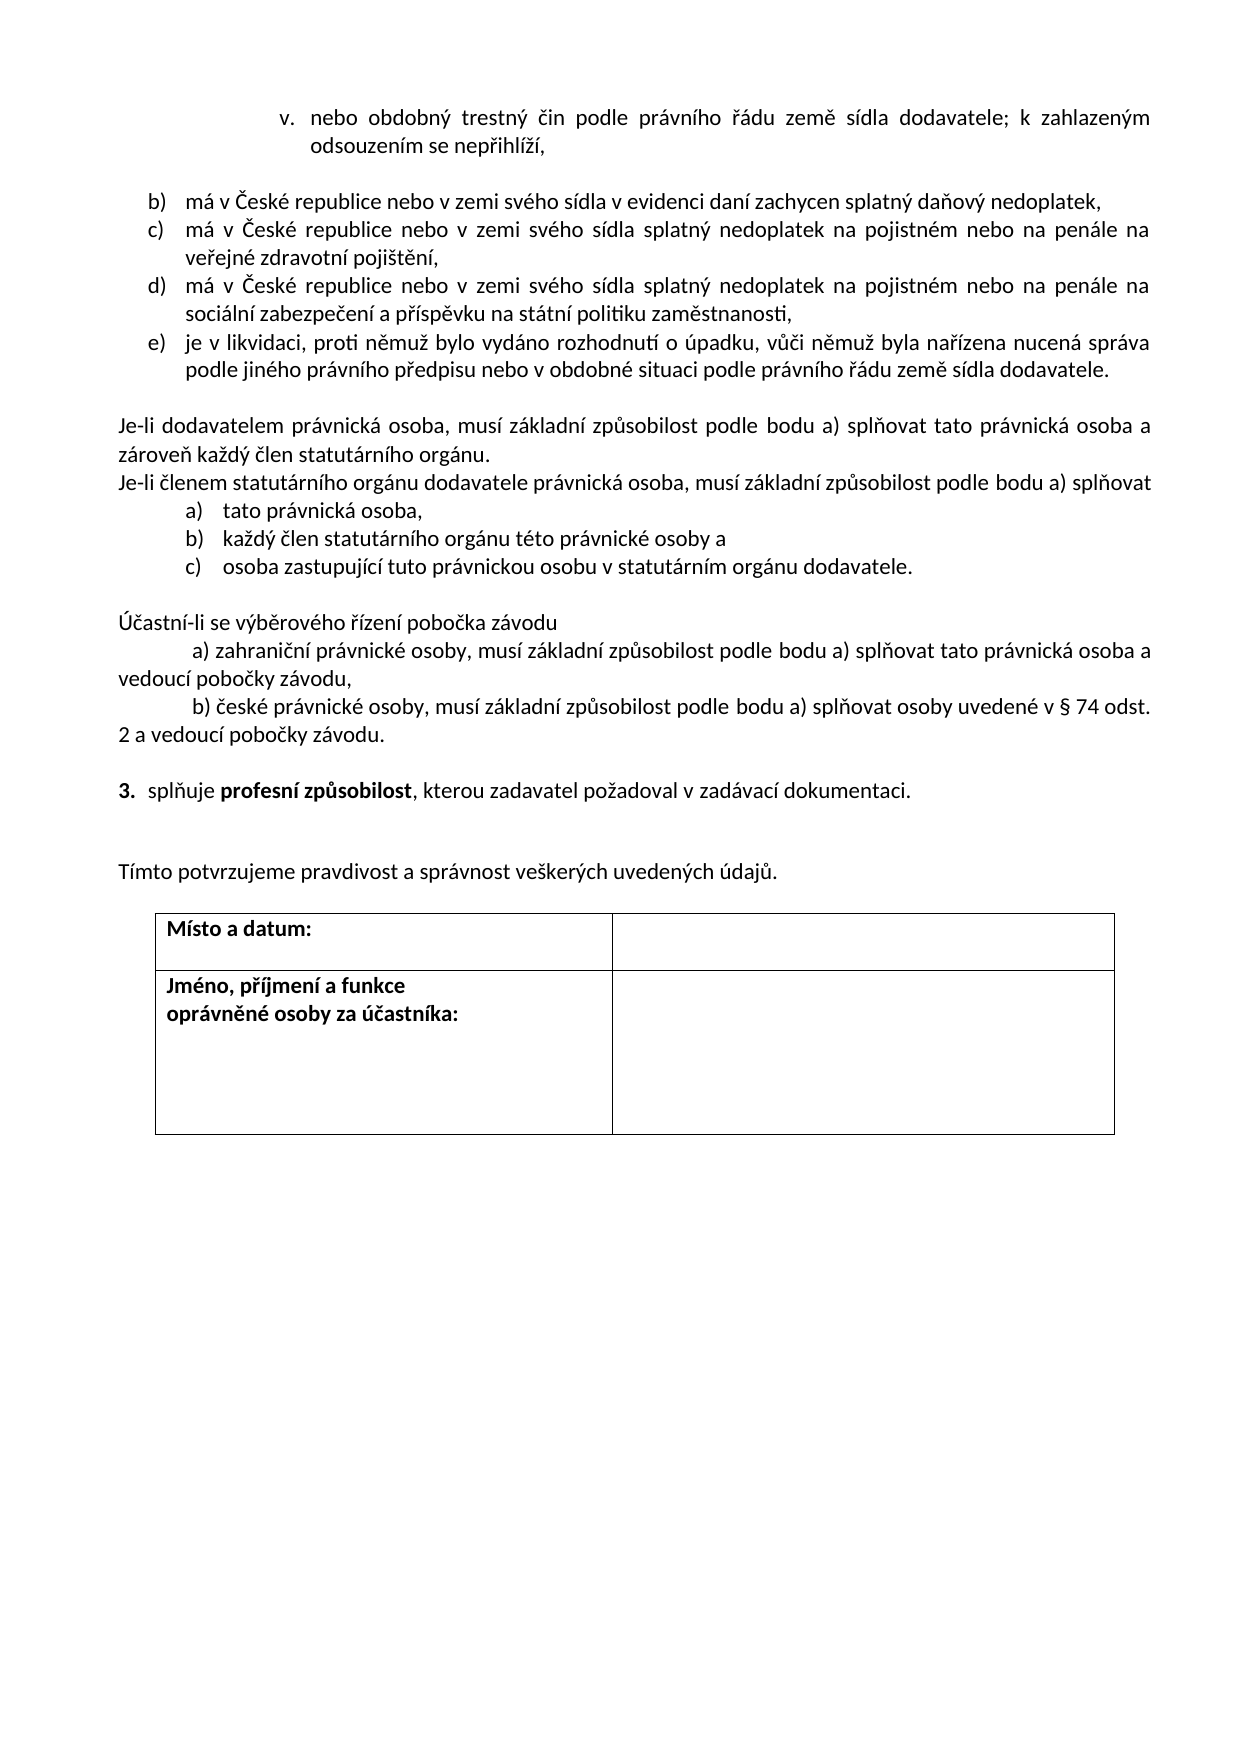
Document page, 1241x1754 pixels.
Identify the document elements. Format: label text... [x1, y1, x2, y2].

list každý člen statutárního orgánu této právnické osoby a [185, 524, 1152, 552]
list tato právnická osoba, [185, 496, 1152, 524]
list má v České republice nebo v zemi svého sídla v evidenci daní zachycen splatný daňový nedoplatek, [148, 187, 1152, 216]
list má v České republice nebo v zemi svého sídla splatný nedoplatek na pojistném nebo na penále na veřejné zdravotní pojištění, [148, 216, 1152, 272]
text Tímto potvrzujeme pravdivost a správnost veškerých uvedených údajů. [118, 857, 1152, 885]
text a) zahraniční právnické osoby, musí základní způsobilost podle bodu a) splňovat tato právnická osoba a vedoucí pobočky závodu, [118, 636, 1152, 692]
table_header Místo a datum: [156, 914, 612, 970]
list má v České republice nebo v zemi svého sídla splatný nedoplatek na pojistném nebo na penále na sociální zabezpečení a příspěvku na státní politiku zaměstnanosti, [148, 272, 1152, 328]
table_cell Jméno, příjmení a funkce oprávněné osoby za účastníka: [156, 971, 612, 1134]
table_cell [613, 971, 1114, 1134]
list je v likvidaci, proti němuž bylo vydáno rozhodnutí o úpadku, vůči němuž byla nařízena nucená správa podle jiného právního předpisu nebo v obdobné situaci podle právního řádu země sídla dodavatele. [148, 328, 1152, 384]
text Je-li dodavatelem právnická osoba, musí základní způsobilost podle bodu a) splňovat tato právnická osoba a zároveň každý člen statutárního orgánu. [118, 412, 1152, 468]
list osoba zastupující tuto právnickou osobu v statutárním orgánu dodavatele. [185, 552, 1152, 580]
list nebo obdobný trestný čin podle právního řádu země sídla dodavatele; k zahlazeným odsouzením se nepřihlíží, [295, 103, 1152, 159]
text Účastní-li se výběrového řízení pobočka závodu [118, 608, 1152, 636]
text Je-li členem statutárního orgánu dodavatele právnická osoba, musí základní způsobilost podle bodu a) splňovat [118, 468, 1152, 496]
text b) české právnické osoby, musí základní způsobilost podle bodu a) splňovat osoby uvedené v § 74 odst. 2 a vedoucí pobočky závodu. [118, 692, 1152, 748]
table_header [613, 914, 1114, 970]
list splňuje profesní způsobilost, kterou zadavatel požadoval v zadávací dokumentaci. [118, 776, 1152, 804]
